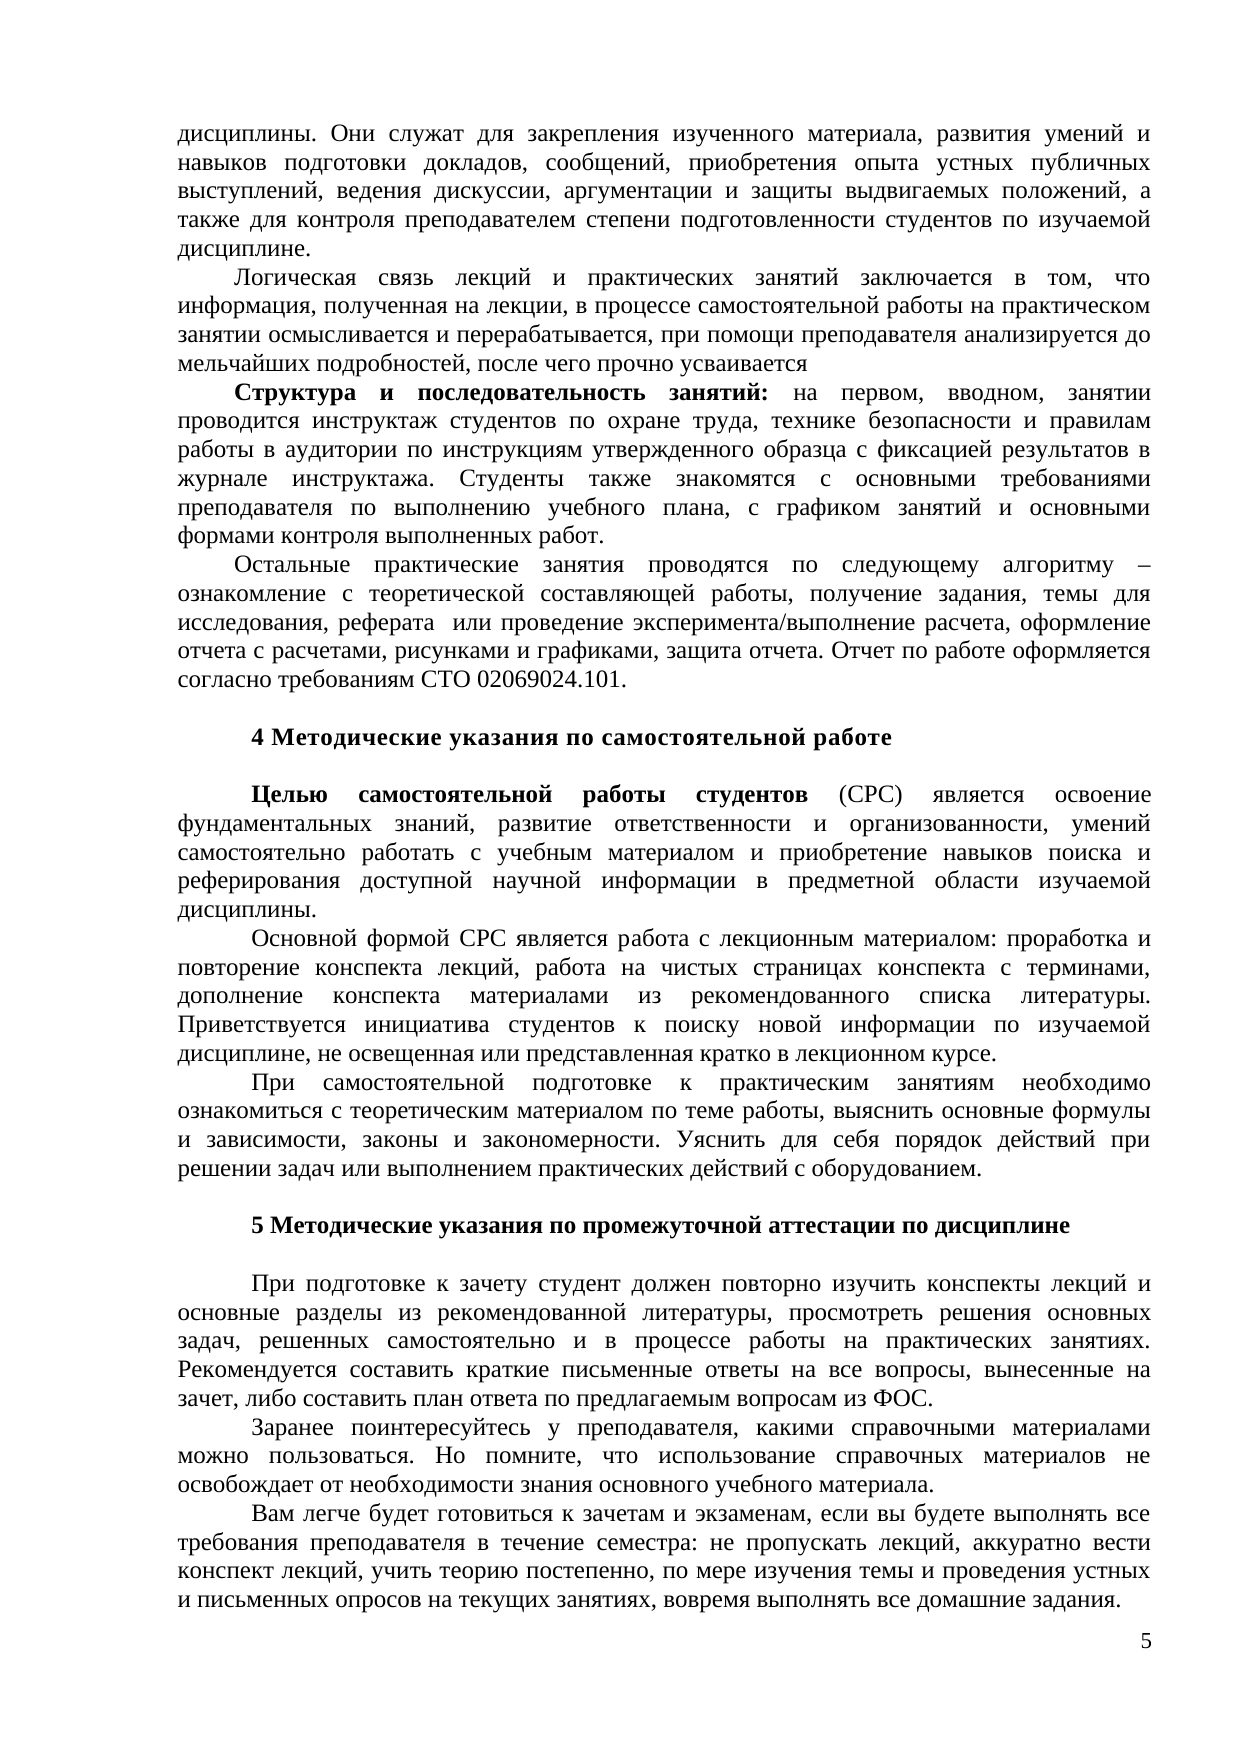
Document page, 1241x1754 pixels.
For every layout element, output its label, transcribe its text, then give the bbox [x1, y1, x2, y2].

text Структура и последовательность занятий: на первом, вводном, занятии проводится инструктаж студентов по охране труда, технике безопасности и правилам работы в аудитории по инструкциям утвержденного образца с фиксацией результатов в журнале инструктажа. Студенты также знакомятся с основными требованиями преподавателя по выполнению учебного плана, с графиком занятий и основными формами контроля выполненных работ. [177, 377, 1152, 549]
text 5 Методические указания по промежуточной аттестации по дисциплине [177, 1211, 1152, 1239]
text 4 Методические указания по самостоятельной работе [177, 722, 1152, 751]
text Заранее поинтересуйтесь у преподавателя, какими справочными материалами можно пользоваться. Но помните, что использование справочных материалов не освобождает от необходимости знания основного учебного материала. [177, 1412, 1152, 1498]
text Логическая связь лекций и практических занятий заключается в том, что информация, полученная на лекции, в процессе самостоятельной работы на практическом занятии осмысливается и перерабатывается, при помощи преподавателя анализируется до мельчайших подробностей, после чего прочно усваивается [177, 262, 1152, 377]
text Остальные практические занятия проводятся по следующему алгоритму – ознакомление с теоретической составляющей работы, получение задания, темы для исследования, реферата или проведение эксперимента/выполнение расчета, оформление отчета с расчетами, рисунками и графиками, защита отчета. Отчет по работе оформляется согласно требованиям СТО 02069024.101. [177, 549, 1152, 693]
text При самостоятельной подготовке к практическим занятиям необходимо ознакомиться с теоретическим материалом по теме работы, выяснить основные формулы и зависимости, законы и закономерности. Уяснить для себя порядок действий при решении задач или выполнением практических действий с оборудованием. [177, 1067, 1152, 1182]
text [177, 118, 1152, 262]
text При подготовке к зачету студент должен повторно изучить конспекты лекций и основные разделы из рекомендованной литературы, просмотреть решения основных задач, решенных самостоятельно и в процессе работы на практических занятиях. Рекомендуется составить краткие письменные ответы на все вопросы, вынесенные на зачет, либо составить план ответа по предлагаемым вопросам из ФОС. [177, 1268, 1152, 1412]
text Основной формой СРС является работа с лекционным материалом: проработка и повторение конспекта лекций, работа на чистых страницах конспекта с терминами, дополнение конспекта материалами из рекомендованного списка литературы. Приветствуется инициатива студентов к поиску новой информации по изучаемой дисциплине, не освещенная или представленная кратко в лекционном курсе. [177, 923, 1152, 1067]
text Вам легче будет готовиться к зачетам и экзаменам, если вы будете выполнять все требования преподавателя в течение семестра: не пропускать лекций, аккуратно вести конспект лекций, учить теорию постепенно, по мере изучения темы и проведения устных и письменных опросов на текущих занятиях, вовремя выполнять все домашние задания. [177, 1498, 1152, 1613]
text Целью самостоятельной работы студентов (СРС) является освоение фундаментальных знаний, развитие ответственности и организованности, умений самостоятельно работать с учебным материалом и приобретение навыков поиска и реферирования доступной научной информации в предметной области изучаемой дисциплины. [177, 779, 1152, 923]
